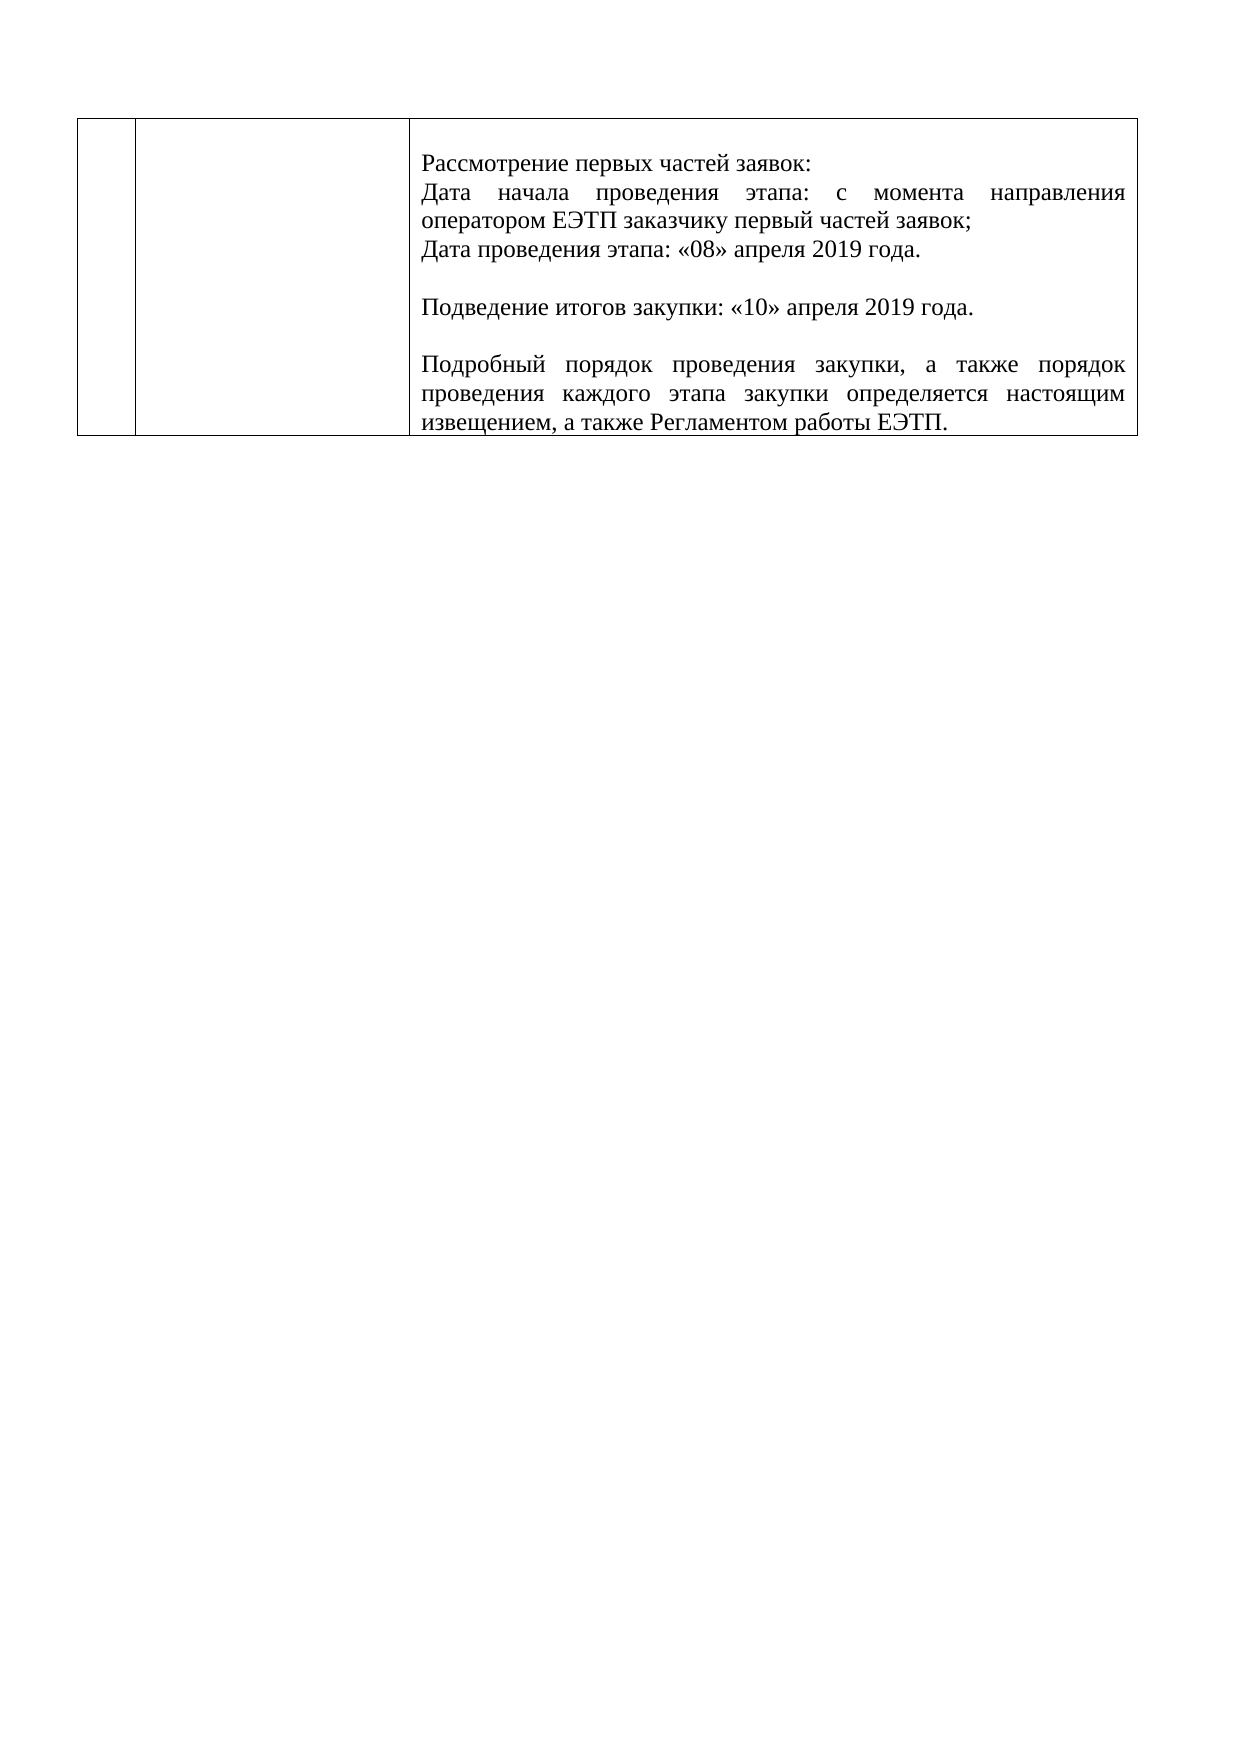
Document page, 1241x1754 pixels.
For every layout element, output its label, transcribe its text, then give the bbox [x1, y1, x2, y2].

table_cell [410, 119, 1137, 435]
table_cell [136, 119, 409, 435]
table_cell 14 [78, 119, 135, 435]
